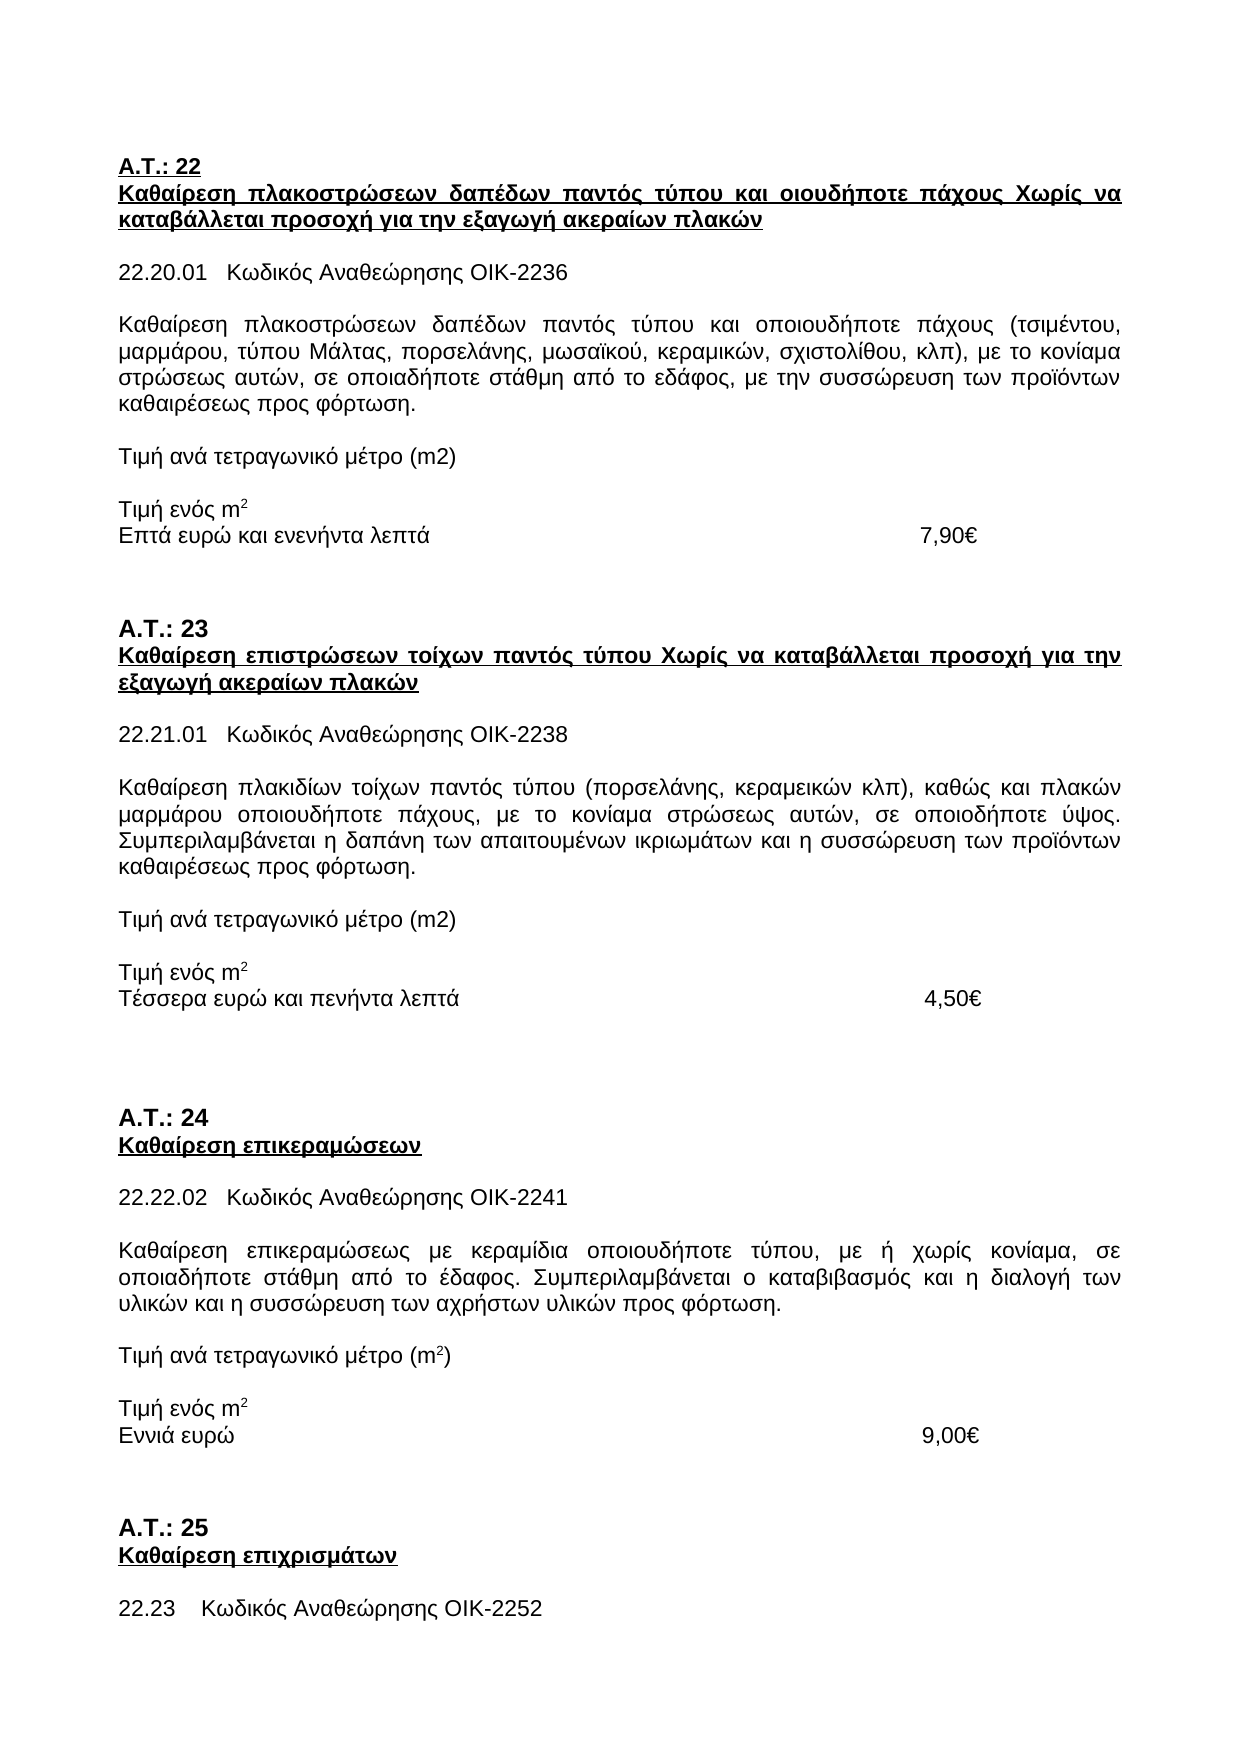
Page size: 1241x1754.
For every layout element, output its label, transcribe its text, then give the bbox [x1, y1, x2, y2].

text Καθαίρεση πλακιδίων τοίχων παντός τύπου (πορσελάνης, κεραμεικών κλπ), καθώς και πλακών μαρμάρου οποιουδήποτε πάχους, με το κονίαμα στρώσεως αυτών, σε οποιοδήποτε ύψος. Συμπεριλαμβάνεται η δαπάνη των απαιτουμένων ικριωμάτων και η συσσώρευση των προϊόντων καθαιρέσεως προς φόρτωση. [118, 774, 1122, 879]
subtitle Καθαίρεση επιστρώσεων τοίχων παντός τύπου Χωρίς να καταβάλλεται προσοχή για την εξαγωγή ακεραίων πλακών [118, 666, 1122, 695]
subtitle Καθαίρεση πλακοστρώσεων δαπέδων παντός τύπου και οιουδήποτε πάχους Χωρίς να καταβάλλεται προσοχή για την εξαγωγή ακεραίων πλακών [118, 179, 1122, 202]
subtitle Α.Τ.: 25 [118, 1513, 1122, 1542]
subtitle Καθαίρεση επιχρισμάτων [118, 1542, 1122, 1568]
text Καθαίρεση πλακοστρώσεων δαπέδων παντός τύπου και οποιουδήποτε πάχους (τσιμέντου, μαρμάρου, τύπου Μάλτας, πορσελάνης, μωσαϊκού, κεραμικών, σχιστολίθου, κλπ), με το κονίαμα στρώσεως αυτών, σε οποιαδήποτε στάθμη από το εδάφος, με την συσσώρευση των προϊόντων καθαιρέσεως προς φόρτωση. [118, 311, 1122, 417]
text Επτά ευρώ και ενενήντα λεπτά 7,90€ [118, 522, 1122, 548]
text 22.22.02 Κωδικός Αναθεώρησης ΟΙΚ-2241 [118, 1184, 1122, 1211]
text Τιμή ανά τετραγωνικό μέτρο (m2) [118, 1342, 1122, 1369]
text Τιμή ενός m2 [118, 1395, 1122, 1422]
text Εννιά ευρώ 9,00€ [118, 1422, 1122, 1448]
subtitle Καθαίρεση πλακοστρώσεων δαπέδων παντός τύπου και οιουδήποτε πάχους Χωρίς να καταβάλλεται προσοχή για την εξαγωγή ακεραίων πλακών [118, 204, 1122, 232]
subtitle Α.Τ.: 24 [118, 1103, 1122, 1132]
subtitle Α.Τ.: 22 [118, 153, 1122, 179]
text Τιμή ανά τετραγωνικό μέτρο (m2) [118, 906, 1122, 932]
text Τιμή ενός m2 [118, 496, 1122, 522]
text Καθαίρεση επικεραμώσεως με κεραμίδια οποιουδήποτε τύπου, με ή χωρίς κονίαμα, σε οποιαδήποτε στάθμη από το έδαφος. Συμπεριλαμβάνεται ο καταβιβασμός και η διαλογή των υλικών και η συσσώρευση των αχρήστων υλικών προς φόρτωση. [118, 1237, 1122, 1316]
text Τιμή ενός m2 [118, 959, 1122, 985]
subtitle Καθαίρεση επικεραμώσεων [118, 1132, 1122, 1158]
text 22.20.01 Κωδικός Αναθεώρησης ΟΙΚ-2236 [118, 258, 1122, 285]
text Τιμή ανά τετραγωνικό μέτρο (m2) [118, 443, 1122, 469]
text Τέσσερα ευρώ και πενήντα λεπτά 4,50€ [118, 985, 1122, 1011]
subtitle Α.Τ.: 23 [118, 614, 1122, 642]
text 22.21.01 Κωδικός Αναθεώρησης ΟΙΚ-2238 [118, 721, 1122, 748]
subtitle Καθαίρεση επιστρώσεων τοίχων παντός τύπου Χωρίς να καταβάλλεται προσοχή για την εξαγωγή ακεραίων πλακών [118, 642, 1122, 665]
text 22.23 Κωδικός Αναθεώρησης ΟΙΚ-2252 [118, 1594, 1122, 1621]
